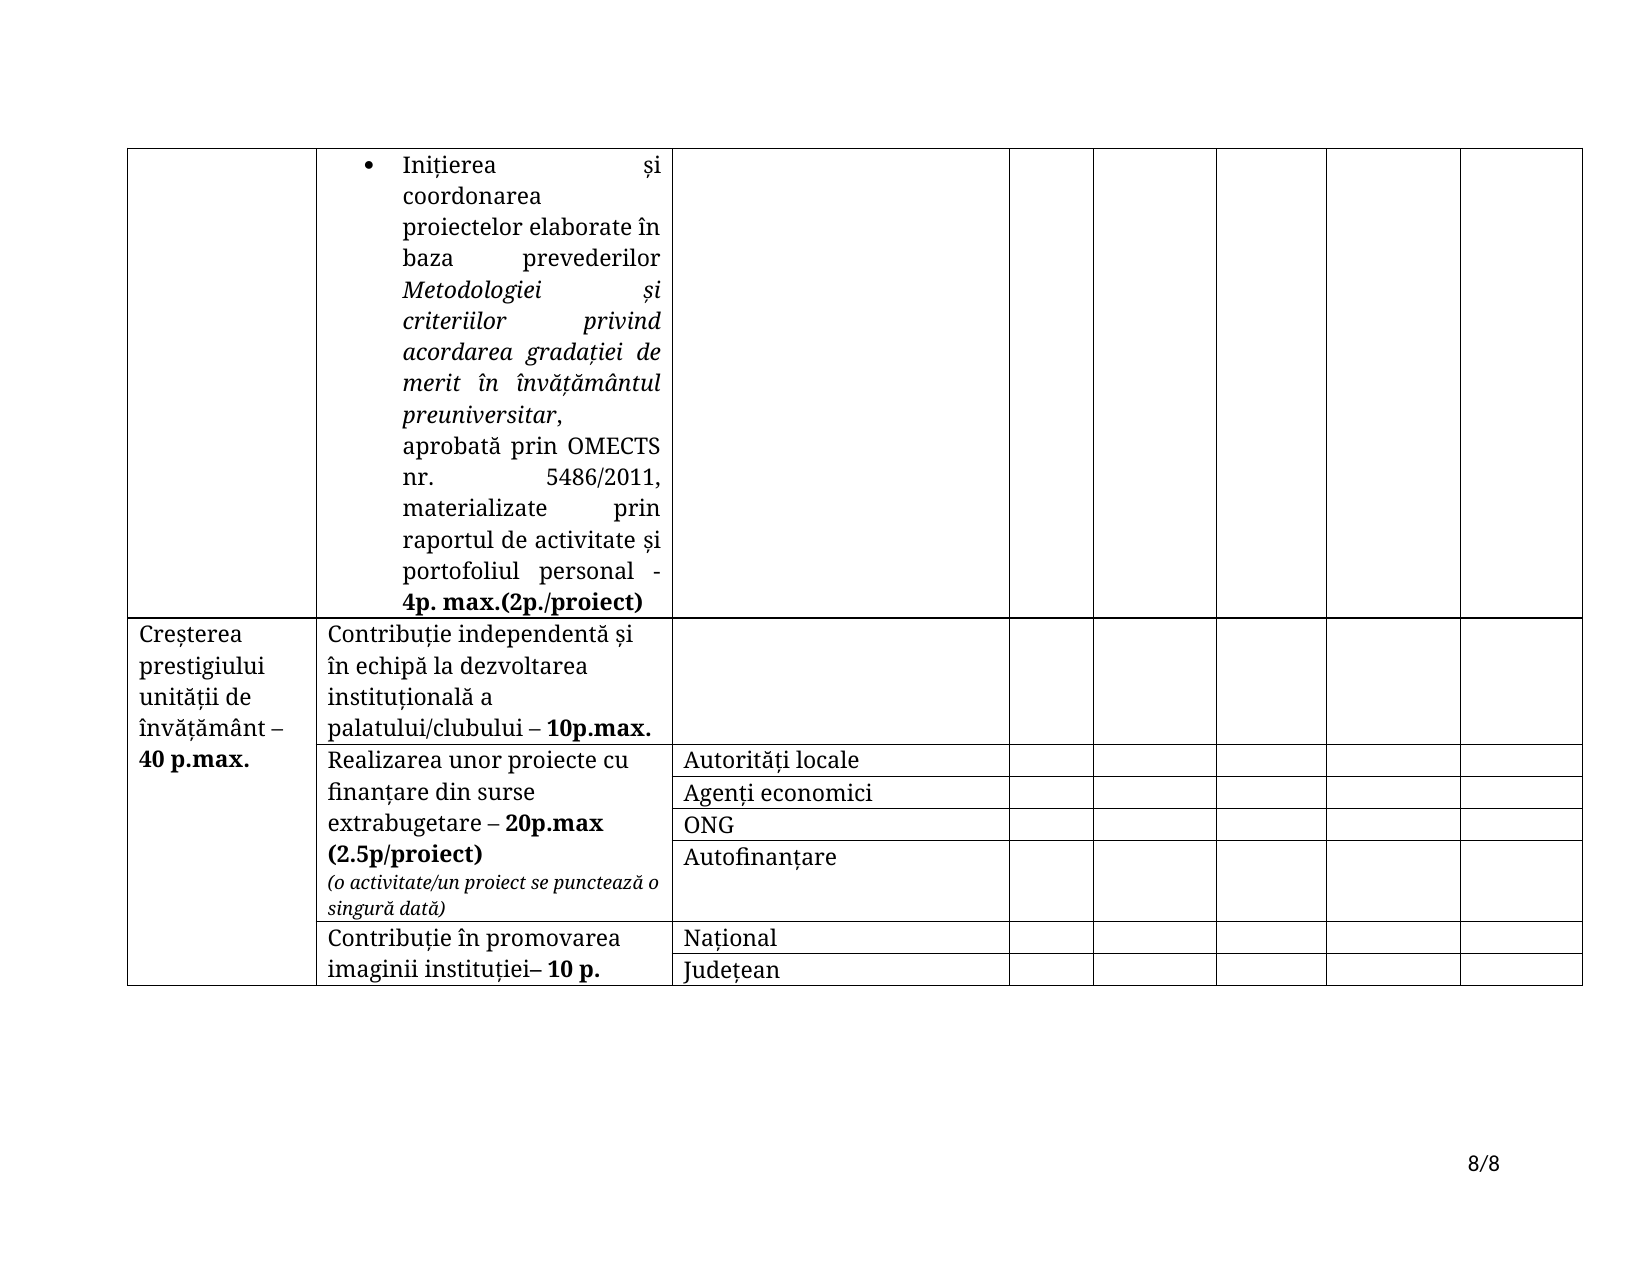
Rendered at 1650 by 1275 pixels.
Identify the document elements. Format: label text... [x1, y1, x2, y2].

table_cell [1217, 619, 1326, 743]
table_cell [1094, 954, 1216, 985]
table_cell [1094, 619, 1216, 743]
table_cell [1010, 954, 1093, 985]
table_cell [673, 619, 1009, 743]
table_cell Agenţi economici [673, 777, 1009, 808]
table_cell [1217, 745, 1326, 776]
table_cell Contribuţie în promovarea imaginii instituţiei– 10 p. max. Național - 2,5p./activitate -5p. max. Județean - 1,5 p./activitate – 3p. max. Local - 1 p./activitate – 2p. max. [317, 922, 672, 985]
table_cell [1461, 619, 1582, 743]
table_cell [1217, 777, 1326, 808]
table_cell [1327, 619, 1460, 743]
table_cell [1327, 954, 1460, 985]
table_cell [1327, 809, 1460, 840]
table_cell Creșterea prestigiului unității de învățământ – 40 p.max. [128, 619, 316, 985]
table_cell Județean [673, 954, 1009, 985]
table_cell [673, 149, 1009, 617]
table_cell Național [673, 922, 1009, 953]
table_cell Autofinanţare [673, 841, 1009, 921]
table_cell [1094, 809, 1216, 840]
table_cell [1217, 922, 1326, 953]
table_cell [1461, 777, 1582, 808]
table_cell [1217, 954, 1326, 985]
table_cell [1461, 149, 1582, 617]
table_cell [1010, 809, 1093, 840]
table_cell [1327, 745, 1460, 776]
table_cell [1327, 841, 1460, 921]
table_cell [1094, 777, 1216, 808]
table_cell [1217, 809, 1326, 840]
table_cell [1010, 149, 1093, 617]
table_cell [1327, 149, 1460, 617]
table_cell [1010, 841, 1093, 921]
table_cell [1217, 149, 1326, 617]
table_cell Autorităţi locale [673, 745, 1009, 776]
table_cell [1094, 841, 1216, 921]
table_cell [1010, 619, 1093, 743]
table_cell [1461, 922, 1582, 953]
table_cell Inițierea și coordonarea proiectelor elaborate în baza prevederilor Metodologiei și criteriilor privind acordarea gradației de merit în învățământul preuniversitar, aprobată prin OMECTS nr. 5486/2011, materializate prin raportul de activitate și portofoliul personal - 4p. max.(2p./proiect) [317, 149, 672, 617]
table_cell ONG [673, 809, 1009, 840]
table_cell [1461, 745, 1582, 776]
table_cell [1327, 777, 1460, 808]
table_cell [1094, 745, 1216, 776]
table_cell [1461, 954, 1582, 985]
table_cell [1217, 841, 1326, 921]
table_cell [1461, 809, 1582, 840]
table_cell [1094, 922, 1216, 953]
table_cell [1094, 149, 1216, 617]
table_cell [1327, 922, 1460, 953]
table_cell [1010, 745, 1093, 776]
table_cell Realizarea unor proiecte cu finanţare din surse extrabugetare – 20p.max (2.5p/proiect) (o activitate/un proiect se punctează o singură dată) [317, 745, 672, 921]
table_cell [1010, 922, 1093, 953]
table_cell Contribuţie independentă şi în echipă la dezvoltarea instituţională a palatului/clubului – 10p.max. [317, 619, 672, 743]
table_cell [1461, 841, 1582, 921]
table_cell [1010, 777, 1093, 808]
